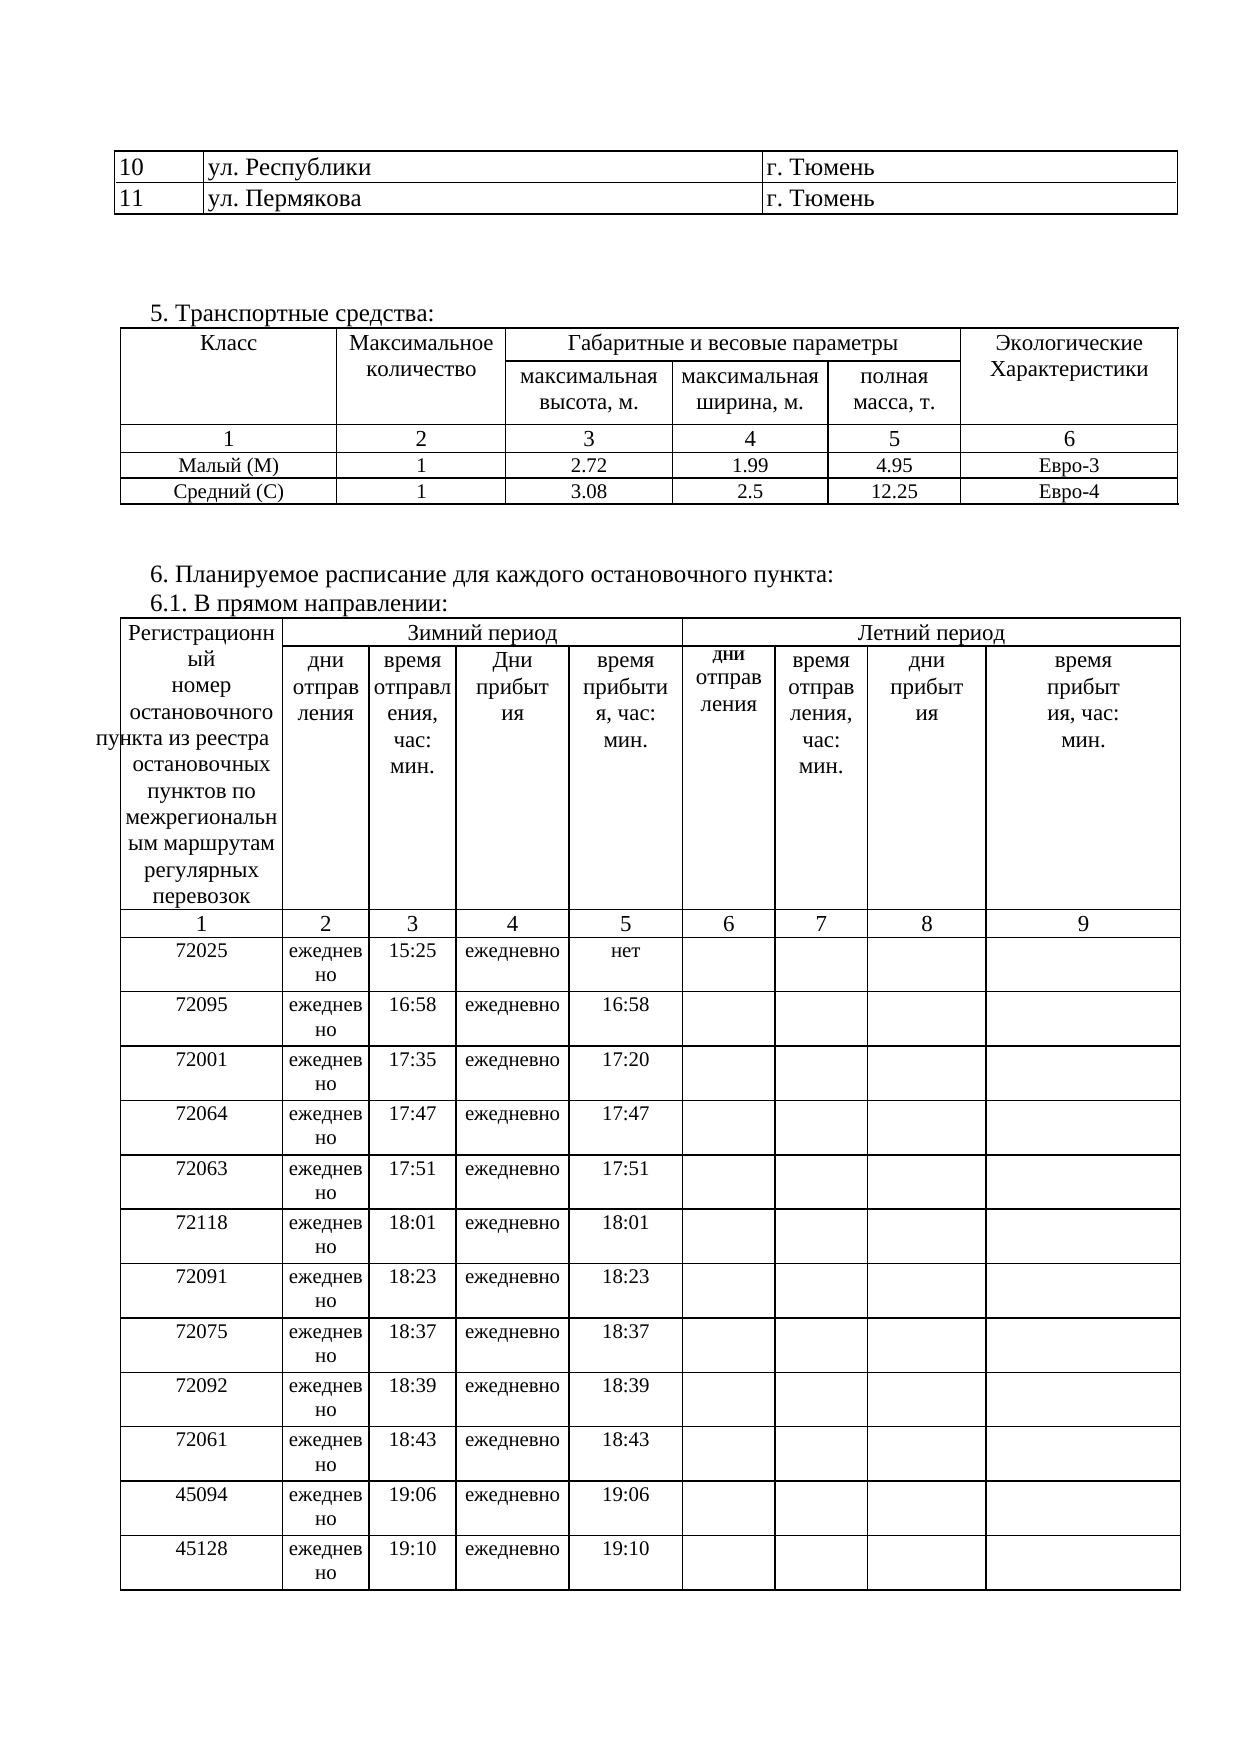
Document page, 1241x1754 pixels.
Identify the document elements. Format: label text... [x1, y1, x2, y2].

table_cell [987, 1156, 1180, 1208]
table_cell 3.08 [506, 479, 672, 503]
table_cell 72064 [121, 1101, 282, 1154]
table_cell ежедневно [283, 1373, 368, 1426]
table_cell ежедневно [283, 1319, 368, 1371]
table_cell дни отправ ления [283, 647, 368, 908]
table_cell 4 [673, 425, 827, 452]
table_cell 2 [337, 425, 505, 452]
table_cell 45128 [121, 1536, 282, 1589]
table_cell [868, 1101, 985, 1154]
table_header Регистрационный номер остановочного пункта из реестра остановочных пунктов по межрегиональным маршрутам регулярных перевозок [121, 619, 282, 908]
table_cell ежедневно [457, 992, 568, 1045]
table_cell [776, 1047, 867, 1099]
table_cell ежедневно [283, 1264, 368, 1317]
table_cell [776, 1319, 867, 1371]
table_cell ежедневно [457, 938, 568, 991]
table_header Зимний период [283, 619, 682, 645]
table_cell [868, 1047, 985, 1099]
table_cell 17:47 [370, 1101, 455, 1154]
table_cell 18:37 [370, 1319, 455, 1371]
table_cell [987, 1047, 1180, 1099]
table_cell 45094 [121, 1482, 282, 1534]
table_cell 72001 [121, 1047, 282, 1099]
table_cell 4.95 [829, 453, 960, 477]
table_cell 11 [115, 183, 203, 213]
table_cell [776, 1101, 867, 1154]
table_cell ежедневно [457, 1101, 568, 1154]
table_cell ежедневно [457, 1373, 568, 1426]
table_cell 72075 [121, 1319, 282, 1371]
table_cell 1 [121, 910, 282, 936]
table_cell 9 [987, 910, 1180, 936]
table_cell [987, 938, 1180, 991]
table_cell 6 [683, 910, 774, 936]
table_cell 10 [115, 152, 203, 181]
table_cell [868, 1156, 985, 1208]
table_cell [683, 1373, 774, 1426]
table_cell 19:10 [370, 1536, 455, 1589]
table_cell 4 [457, 910, 568, 936]
table_cell 72095 [121, 992, 282, 1045]
table_cell [776, 938, 867, 991]
table_header Максимальное количество [337, 329, 505, 424]
table_cell 6 [961, 425, 1177, 452]
table_cell [868, 1319, 985, 1371]
table_cell максимальная ширина, м. [673, 362, 827, 424]
table_cell [987, 1264, 1180, 1317]
table_cell [683, 1156, 774, 1208]
table_cell 3 [506, 425, 672, 452]
table_cell ДНИ отправ ления [683, 647, 774, 908]
table_cell [776, 1264, 867, 1317]
table_cell 18:39 [570, 1373, 682, 1426]
table_cell ежедневно [283, 1101, 368, 1154]
table_cell Малый (М) [121, 453, 336, 477]
table_cell 16:58 [370, 992, 455, 1045]
table_cell ежедневно [457, 1427, 568, 1480]
table_cell 17:51 [570, 1156, 682, 1208]
table_cell [868, 1210, 985, 1263]
table_cell ежедневно [457, 1319, 568, 1371]
table_cell ежедневно [283, 1536, 368, 1589]
table_cell дни прибыт ия [868, 647, 985, 908]
table_header Класс [121, 329, 336, 424]
table_cell [868, 1482, 985, 1534]
table_cell [868, 1373, 985, 1426]
table_cell [868, 938, 985, 991]
table_cell [987, 992, 1180, 1045]
table_cell ежедневно [457, 1047, 568, 1099]
table_cell [776, 1156, 867, 1208]
table_cell ежедневно [283, 1482, 368, 1534]
table_cell г. Тюмень [763, 152, 1177, 181]
table_cell [776, 1536, 867, 1589]
table_cell 19:06 [570, 1482, 682, 1534]
table_cell [987, 1101, 1180, 1154]
table_cell 18:39 [370, 1373, 455, 1426]
table_cell 12.25 [829, 479, 960, 503]
table_cell [776, 1210, 867, 1263]
table_cell максимальная высота, м. [506, 362, 672, 424]
table_cell [683, 1101, 774, 1154]
table_cell 72063 [121, 1156, 282, 1208]
table_cell ежедневно [457, 1210, 568, 1263]
table_cell [683, 1047, 774, 1099]
table_header Габаритные и весовые параметры [506, 329, 960, 360]
text 6.1. В прямом направлении: [150, 588, 1090, 617]
table_cell 5 [570, 910, 682, 936]
table_cell 72061 [121, 1427, 282, 1480]
table_cell [683, 1536, 774, 1589]
table_cell 72025 [121, 938, 282, 991]
table_cell [683, 1264, 774, 1317]
table_cell 2.5 [673, 479, 827, 503]
table_cell 18:23 [370, 1264, 455, 1317]
table_cell [987, 1373, 1180, 1426]
table_cell 72091 [121, 1264, 282, 1317]
table_cell [987, 1482, 1180, 1534]
table_cell ежедневно [283, 1427, 368, 1480]
table_cell ежедневно [283, 1156, 368, 1208]
table_cell 18:43 [570, 1427, 682, 1480]
table_cell 7 [776, 910, 867, 936]
table_cell ул. Пермякова [204, 183, 762, 213]
table_cell Евро-4 [961, 479, 1177, 503]
table_cell [683, 1427, 774, 1480]
table_cell [987, 1319, 1180, 1371]
text 6. Планируемое расписание для каждого остановочного пункта: [150, 559, 1090, 588]
table_cell 17:47 [570, 1101, 682, 1154]
table_cell [776, 1373, 867, 1426]
table_cell ежедневно [283, 938, 368, 991]
table_cell ежедневно [283, 1047, 368, 1099]
table_cell 72118 [121, 1210, 282, 1263]
table_cell 19:10 [570, 1536, 682, 1589]
table_header Летний период [683, 619, 1180, 645]
table_cell ежедневно [283, 992, 368, 1045]
table_cell 1 [337, 453, 505, 477]
table_cell [868, 1264, 985, 1317]
table_cell время отправл ения, час: мин. [370, 647, 455, 908]
table_cell [683, 1319, 774, 1371]
table_cell 8 [868, 910, 985, 936]
table_cell время прибыт ия, час: мин. [987, 647, 1180, 908]
table_cell время отправ ления, час: мин. [776, 647, 867, 908]
table_cell нет [570, 938, 682, 991]
table_cell 18:23 [570, 1264, 682, 1317]
table_cell [868, 1536, 985, 1589]
table_cell 1 [121, 425, 336, 452]
table_cell 1.99 [673, 453, 827, 477]
table_cell [868, 1427, 985, 1480]
table_cell 5 [829, 425, 960, 452]
table_cell [683, 938, 774, 991]
table_cell Средний (С) [121, 479, 336, 503]
table_cell 16:58 [570, 992, 682, 1045]
table_cell ул. Республики [204, 152, 762, 181]
table_cell Дни прибыт ия [457, 647, 568, 908]
table_cell 2.72 [506, 453, 672, 477]
table_cell полная масса, т. [829, 362, 960, 424]
table_cell ежедневно [457, 1536, 568, 1589]
table_cell 19:06 [370, 1482, 455, 1534]
table_cell [987, 1536, 1180, 1589]
table_cell ежедневно [457, 1156, 568, 1208]
table_cell [987, 1427, 1180, 1480]
table_cell [776, 992, 867, 1045]
table_cell 2 [283, 910, 368, 936]
table_cell [987, 1210, 1180, 1263]
table_cell 18:43 [370, 1427, 455, 1480]
table_cell 15:25 [370, 938, 455, 991]
table_cell 17:35 [370, 1047, 455, 1099]
table_cell ежедневно [457, 1482, 568, 1534]
table_cell Евро-3 [961, 453, 1177, 477]
table_cell 18:01 [370, 1210, 455, 1263]
table_cell 18:01 [570, 1210, 682, 1263]
table_cell [683, 1210, 774, 1263]
table_cell ежедневно [283, 1210, 368, 1263]
table_cell 17:20 [570, 1047, 682, 1099]
table_cell [776, 1427, 867, 1480]
table_cell ежедневно [457, 1264, 568, 1317]
table_cell г. Тюмень [763, 181, 1177, 213]
table_cell [683, 1482, 774, 1534]
table_header Экологические Характеристики [961, 329, 1177, 424]
table_cell 18:37 [570, 1319, 682, 1371]
table_cell 3 [370, 910, 455, 936]
text 5. Транспортные средства: [150, 298, 1090, 327]
table_cell [776, 1482, 867, 1534]
table_cell время прибыти я, час: мин. [570, 647, 682, 908]
table_cell 1 [337, 479, 505, 503]
table_cell 72092 [121, 1373, 282, 1426]
table_cell [868, 992, 985, 1045]
table_cell [683, 992, 774, 1045]
table_cell 17:51 [370, 1156, 455, 1208]
